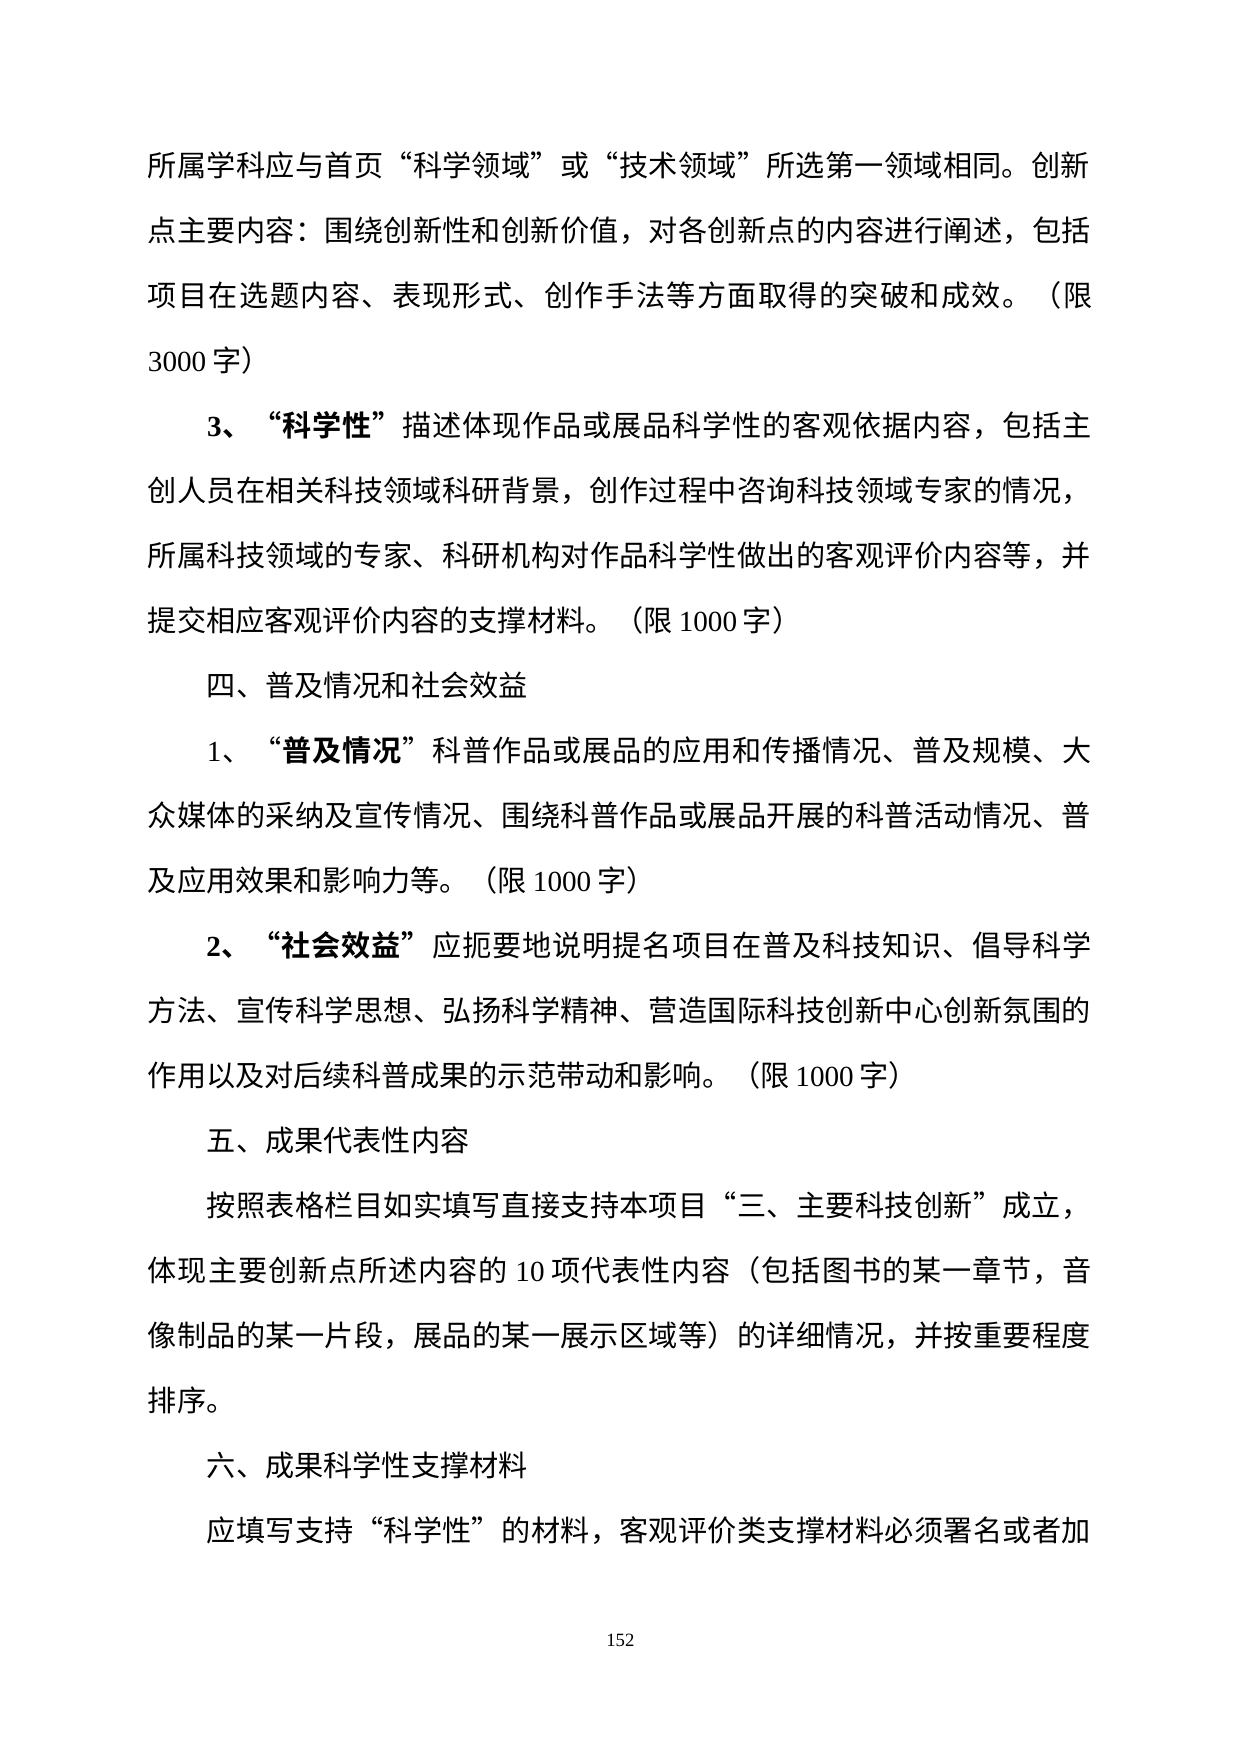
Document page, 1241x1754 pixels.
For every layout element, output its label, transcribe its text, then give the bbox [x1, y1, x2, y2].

text 3、“科学性”描述体现作品或展品科学性的客观依据内容，包括主创人员在相关科技领域科研背景，创作过程中咨询科技领域专家的情况，所属科技领域的专家、科研机构对作品科学性做出的客观评价内容等，并提交相应客观评价内容的支撑材料。（限1000字） [148, 391, 1092, 651]
text 按照表格栏目如实填写直接支持本项目“三、主要科技创新”成立，体现主要创新点所述内容的10项代表性内容（包括图书的某一章节，音像制品的某一片段，展品的某一展示区域等）的详细情况，并按重要程度排序。 [148, 1171, 1092, 1431]
text 四、普及情况和社会效益 [148, 651, 1092, 716]
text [148, 131, 1092, 391]
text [148, 1496, 1092, 1561]
text 六、成果科学性支撑材料 [148, 1431, 1092, 1496]
text 五、成果代表性内容 [148, 1106, 1092, 1171]
text 2、“社会效益”应扼要地说明提名项目在普及科技知识、倡导科学方法、宣传科学思想、弘扬科学精神、营造国际科技创新中心创新氛围的作用以及对后续科普成果的示范带动和影响。（限1000字） [148, 911, 1092, 1106]
text 1、“普及情况”科普作品或展品的应用和传播情况、普及规模、大众媒体的采纳及宣传情况、围绕科普作品或展品开展的科普活动情况、普及应用效果和影响力等。（限1000字） [148, 716, 1092, 911]
